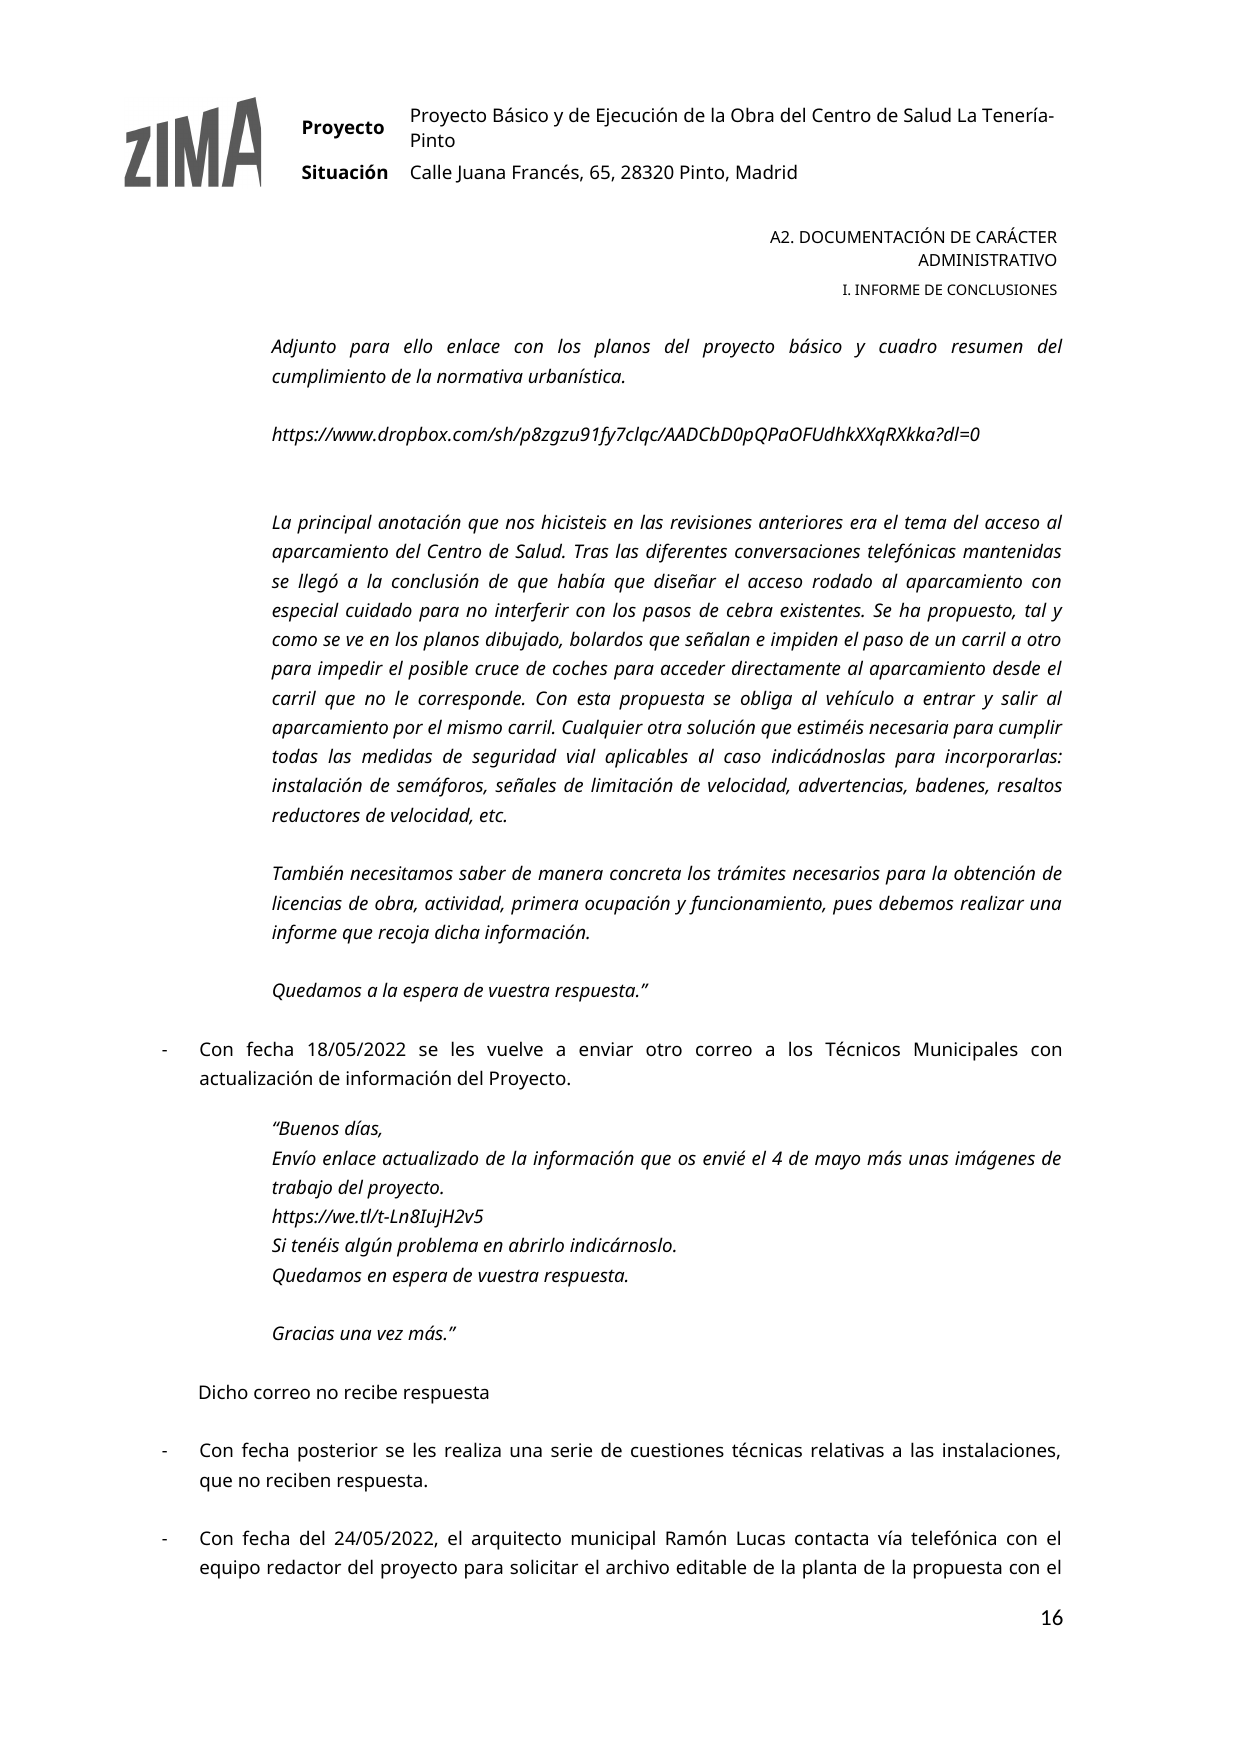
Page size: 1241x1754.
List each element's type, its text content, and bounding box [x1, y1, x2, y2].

text Envío enlace actualizado de la información que os envié el 4 de mayo más unas imágenes de trabajo del proyecto. [272, 1145, 1063, 1200]
list También necesitamos saber de manera concreta los trámites necesarios para la obtención de licencias de obra, actividad, primera ocupación y funcionamiento, pues debemos realizar una informe que recoja dicha información. [272, 861, 1063, 945]
list Con fecha posterior se les realiza una serie de cuestiones técnicas relativas a las instalaciones, que no reciben respuesta. [162, 1438, 1063, 1492]
list Con fecha 18/05/2022 se les vuelve a enviar otro correo a los Técnicos Municipales con actualización de información del Proyecto. [162, 1036, 1063, 1091]
list https://www.dropbox.com/sh/p8zgzu91fy7clqc/AADCbD0pQPaOFUdhkXXqRXkka?dl=0 [272, 422, 1063, 447]
text Dicho correo no recibe respuesta [124, 1379, 1063, 1404]
picture [124, 97, 262, 189]
text Gracias una vez más.” [272, 1321, 1063, 1346]
text Quedamos en espera de vuestra respuesta. [272, 1262, 1063, 1287]
list La principal anotación que nos hicisteis en las revisiones anteriores era el tema del acceso al aparcamiento del Centro de Salud. Tras las diferentes conversaciones telefónicas mantenidas se llegó a la conclusión de que había que diseñar el acceso rodado al aparcamiento con especial cuidado para no interferir con los pasos de cebra existentes. Se ha propuesto, tal y como se ve en los planos dibujado, bolardos que señalan e impiden el paso de un carril a otro para impedir el posible cruce de coches para acceder directamente al aparcamiento desde el carril que no le corresponde. Con esta propuesta se obliga al vehículo a entrar y salir al aparcamiento por el mismo carril. Cualquier otra solución que estiméis necesaria para cumplir todas las medidas de seguridad vial aplicables al caso indicádnoslas para incorporarlas: instalación de semáforos, señales de limitación de velocidad, advertencias, badenes, resaltos reductores de velocidad, etc. [272, 509, 1063, 828]
list Adjunto para ello enlace con los planos del proyecto básico y cuadro resumen del cumplimiento de la normativa urbanística. [272, 334, 1063, 388]
text Si tenéis algún problema en abrirlo indicárnoslo. [272, 1233, 1063, 1258]
text “Buenos días, [272, 1116, 1063, 1141]
text https://we.tl/t-Ln8IujH2v5 [272, 1203, 1063, 1229]
list Quedamos a la espera de vuestra respuesta.” [272, 978, 1063, 1003]
